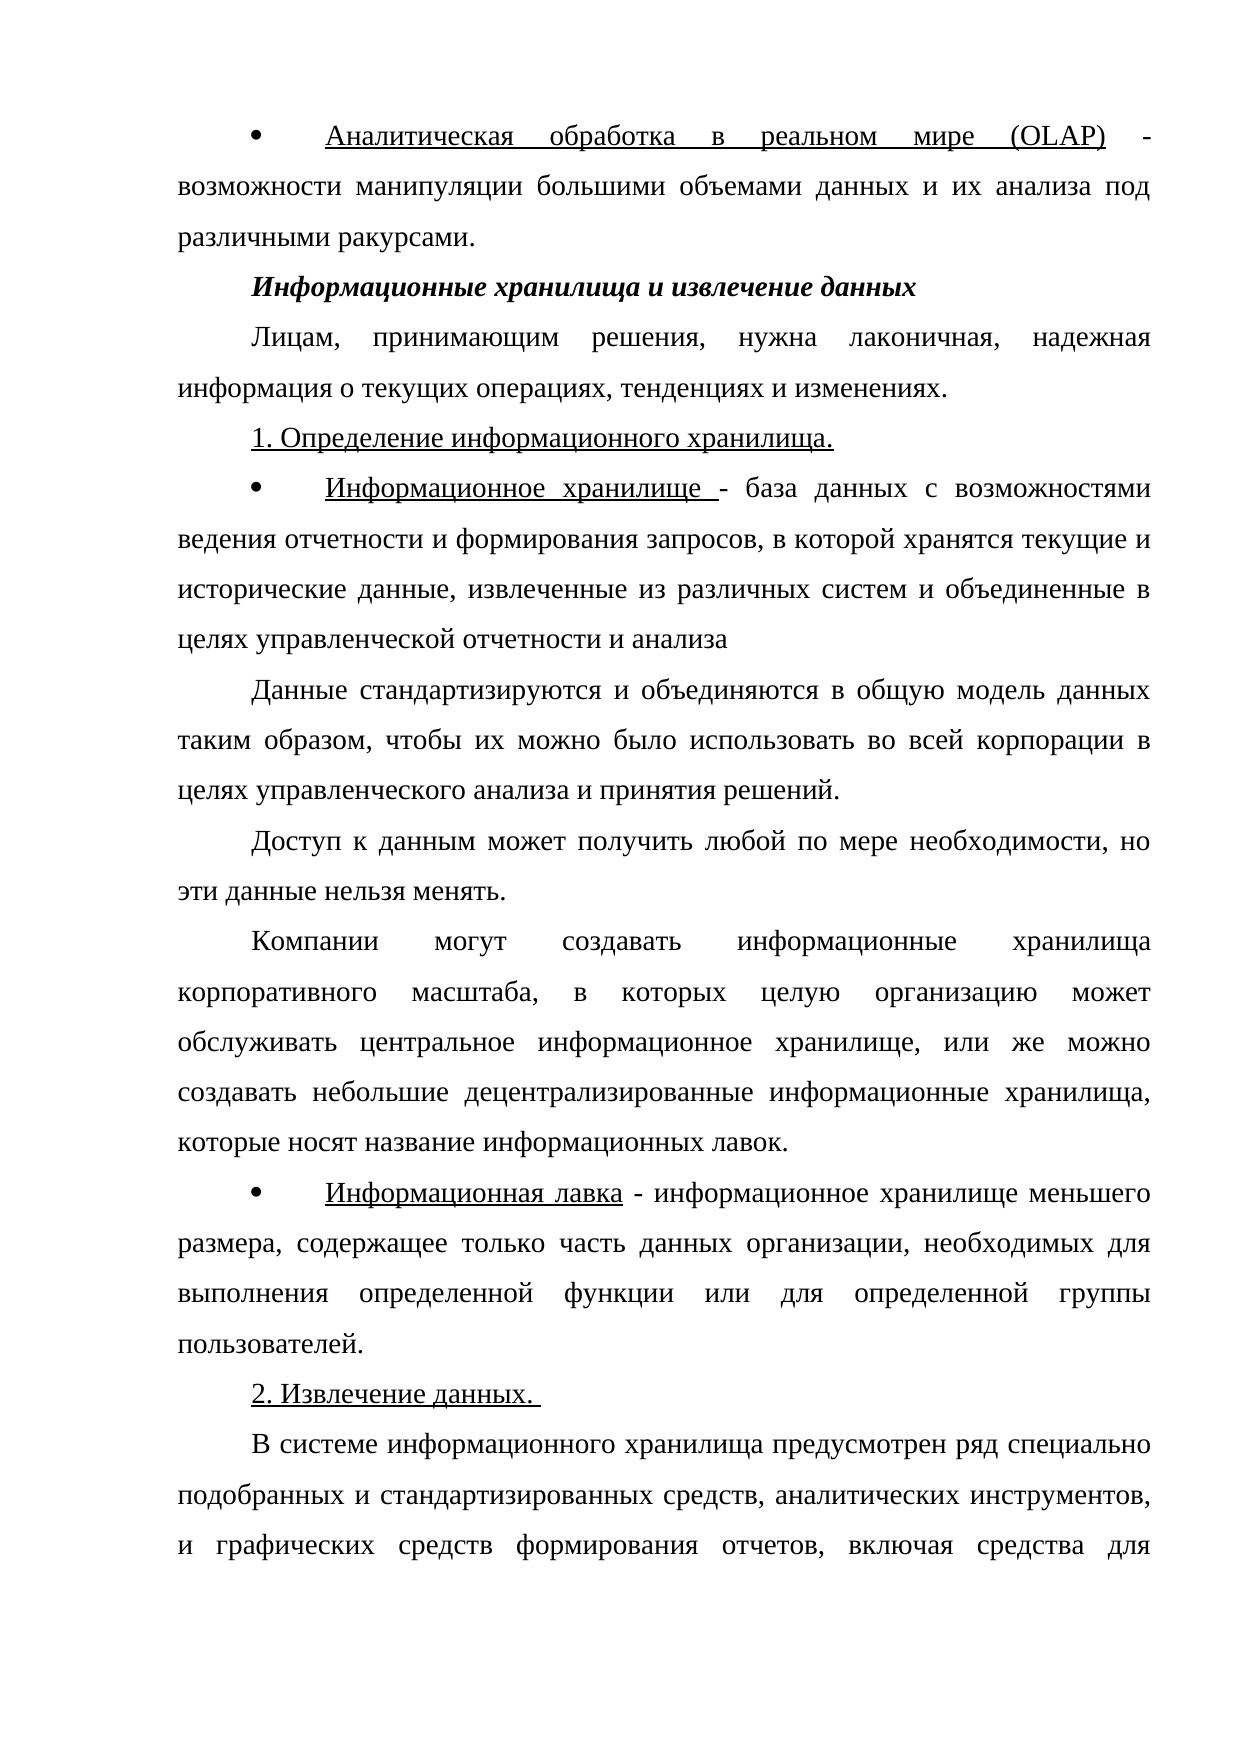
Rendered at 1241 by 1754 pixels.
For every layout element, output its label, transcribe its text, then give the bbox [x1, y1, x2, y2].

list Информационная лавка - информационное хранилище меньшего размера, содержащее только часть данных организации, необходимых для выполнения определенной функции или для определенной группы пользователей. [177, 1175, 1152, 1359]
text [177, 1427, 1152, 1561]
text Данные стандартизируются и объединяются в общую модель данных таким образом, чтобы их можно было использовать во всей корпорации в целях управленческого анализа и принятия решений. [177, 672, 1152, 806]
text 1. Определение информационного хранилища. [177, 420, 1152, 454]
text 2. Извлечение данных. [177, 1376, 1152, 1410]
text Компании могут создавать информационные хранилища корпоративного масштаба, в которых целую организацию может обслуживать центральное информационное хранилище, или же можно создавать небольшие децентрализированные информационные хранилища, которые носят название информационных лавок. [177, 923, 1152, 1158]
text Лицам, принимающим решения, нужна лаконичная, надежная информация о текущих операциях, тенденциях и изменениях. [177, 319, 1152, 403]
text Информационные хранилища и извлечение данных [177, 269, 1152, 303]
list Аналитическая обработка в реальном мире (OLAP) - возможности манипуляции большими объемами данных и их анализа под различными ракурсами. [177, 118, 1152, 252]
text Доступ к данным может получить любой по мере необходимости, но эти данные нельзя менять. [177, 823, 1152, 907]
list Информационное хранилище - база данных с возможностями ведения отчетности и формирования запросов, в которой хранятся текущие и исторические данные, извлеченные из различных систем и объединенные в целях управленческой отчетности и анализа [177, 470, 1152, 655]
